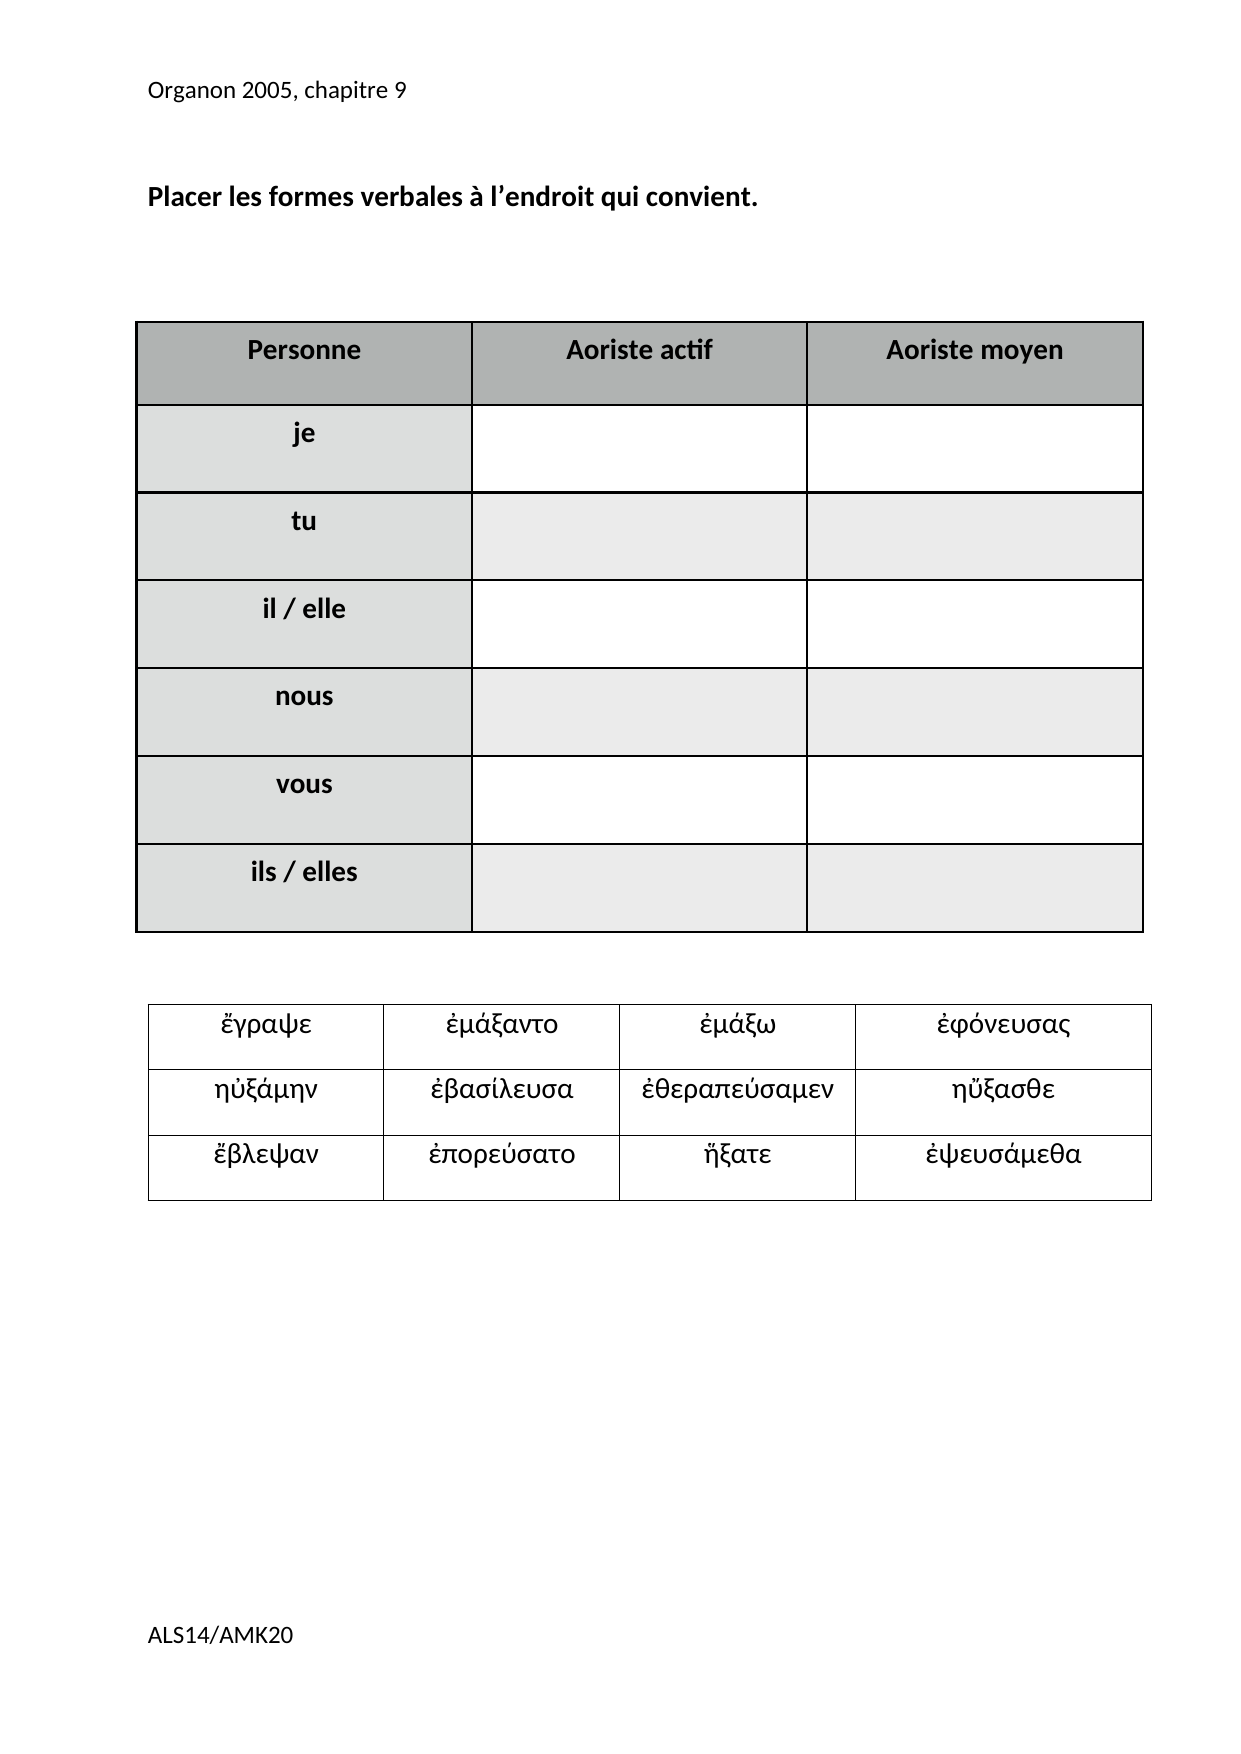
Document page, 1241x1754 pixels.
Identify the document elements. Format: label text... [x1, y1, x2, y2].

table_cell [473, 494, 806, 579]
table_cell [473, 406, 806, 491]
table_header ἐφόνευσας [856, 1005, 1151, 1069]
table_cell vous [138, 757, 471, 843]
table_cell [473, 581, 806, 667]
table_header ἐμάξαντο [384, 1005, 619, 1069]
table_cell nous [138, 669, 471, 755]
table_cell ἥξατε [620, 1136, 855, 1200]
table_cell je [138, 406, 471, 491]
table_header Personne [138, 323, 471, 404]
table_cell [808, 406, 1142, 491]
table_cell [808, 581, 1142, 667]
table_cell [808, 757, 1142, 843]
table_cell ηὔξασθε [856, 1070, 1151, 1134]
table_cell ἐβασίλευσα [384, 1070, 619, 1134]
table_cell ἐψευσάμεθα [856, 1136, 1151, 1200]
table_header Aoriste actif [473, 323, 806, 404]
table_cell [808, 669, 1142, 755]
table_cell il / elle [138, 581, 471, 667]
table_cell [473, 845, 806, 931]
table_cell ἐπορεύσατο [384, 1136, 619, 1200]
table_cell ἔβλεψαν [149, 1136, 383, 1200]
table_cell ils / elles [138, 845, 471, 931]
table_cell [808, 845, 1142, 931]
table_header Aoriste moyen [808, 323, 1142, 404]
table_cell [473, 757, 806, 843]
table_header ἐμάξω [620, 1005, 855, 1069]
table_cell [808, 494, 1142, 579]
table_cell [473, 669, 806, 755]
table_cell ἐθεραπεύσαμεν [620, 1070, 855, 1134]
table_header ἔγραψε [149, 1005, 383, 1069]
table_cell ηὐξάμην [149, 1070, 383, 1134]
text Placer les formes verbales à l’endroit qui convient. [148, 178, 1093, 214]
table_cell tu [138, 494, 471, 579]
